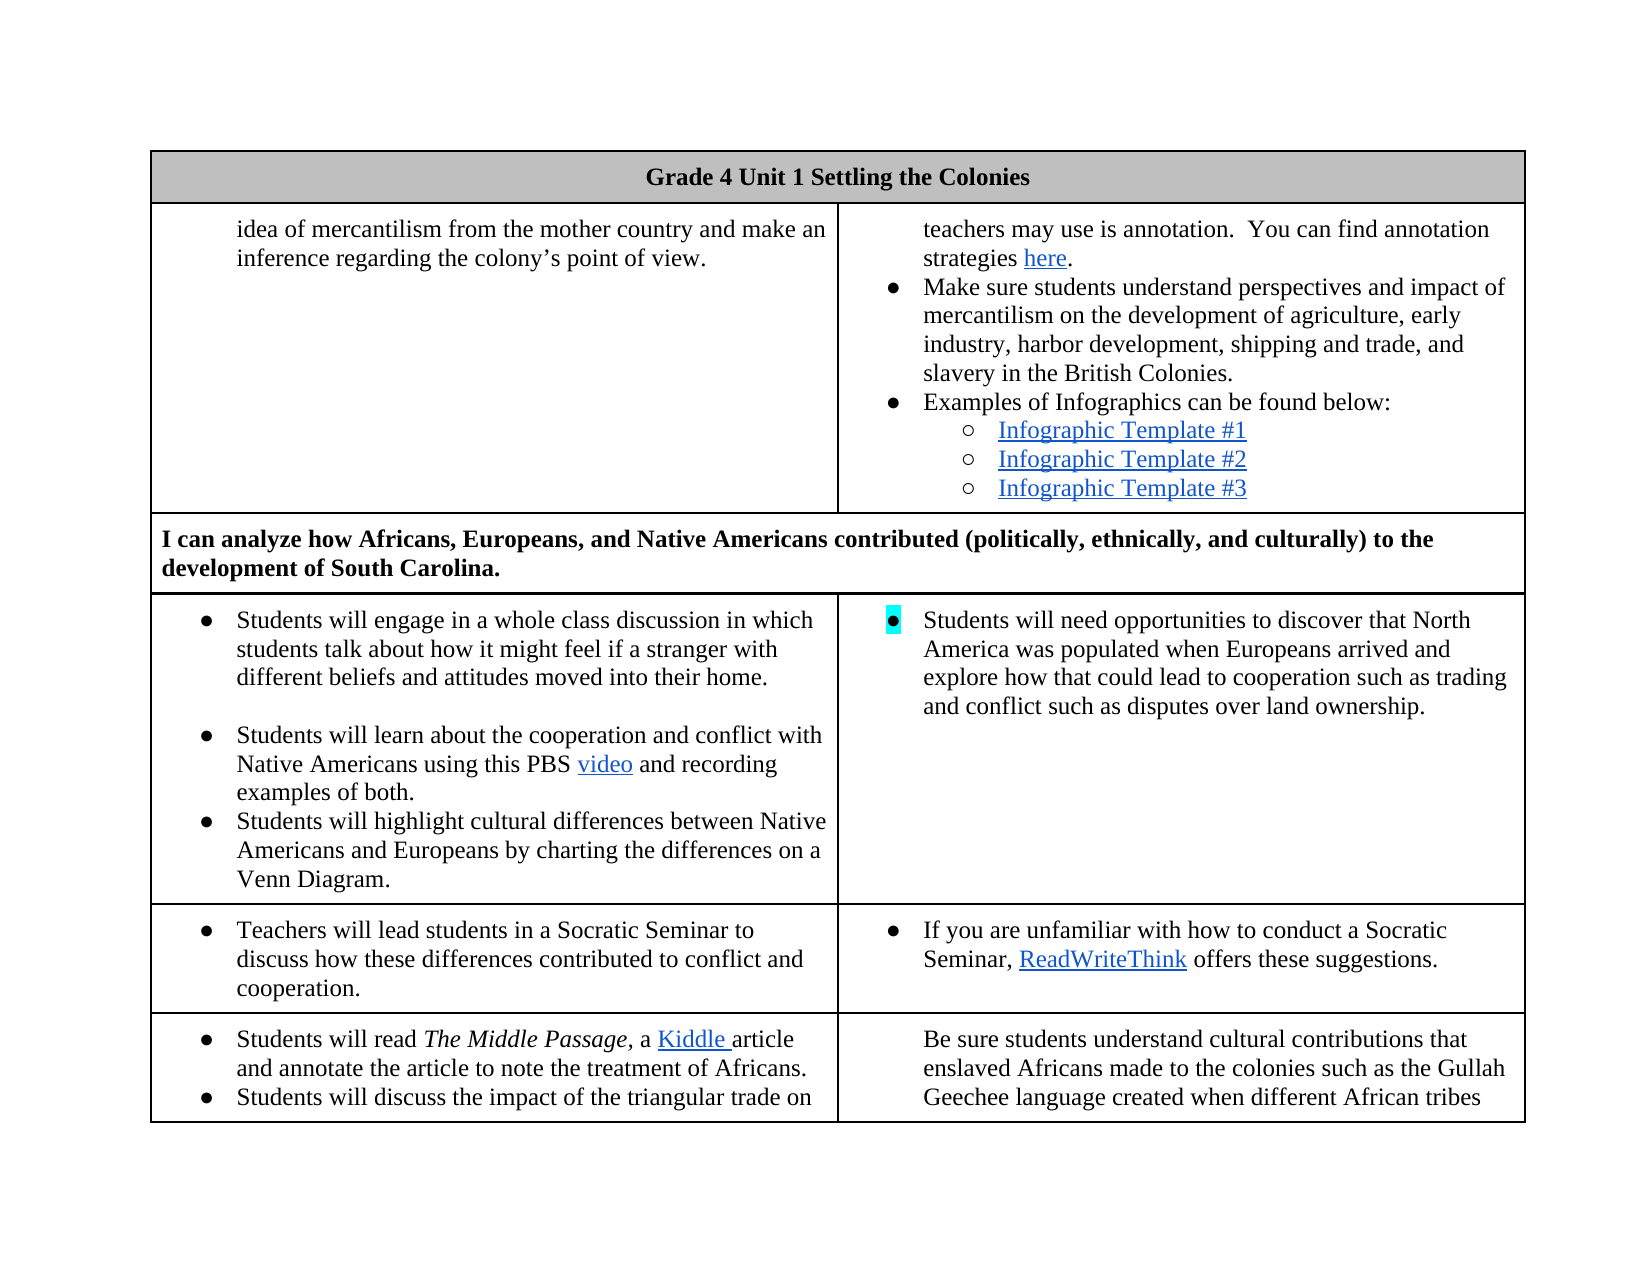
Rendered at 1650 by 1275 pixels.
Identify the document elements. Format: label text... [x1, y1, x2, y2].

table_header Grade 4 Unit 1 Settling the Colonies [152, 152, 1524, 202]
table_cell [152, 1014, 837, 1121]
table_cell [152, 204, 837, 512]
table_cell Teachers will lead students in a Socratic Seminar to discuss how these differences contributed to conflict and cooperation. [152, 905, 837, 1012]
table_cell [839, 204, 1524, 512]
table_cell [839, 1014, 1524, 1121]
table_cell If you are unfamiliar with how to conduct a Socratic Seminar, ReadWriteThink offers these suggestions. [839, 905, 1524, 1012]
table_cell I can analyze how Africans, Europeans, and Native Americans contributed (politically, ethnically, and culturally) to the development of South Carolina. [152, 514, 1524, 592]
table_cell Students will need opportunities to discover that North America was populated when Europeans arrived and explore how that could lead to cooperation such as trading and conflict such as disputes over land ownership. [839, 595, 1524, 903]
table_cell Students will engage in a whole class discussion in which students talk about how it might feel if a stranger with different beliefs and attitudes moved into their home. Students will learn about the cooperation and conflict with Native Americans using this PBS video and recording examples of both. Students will highlight cultural differences between Native Americans and Europeans by charting the differences on a Venn Diagram. [152, 595, 837, 903]
